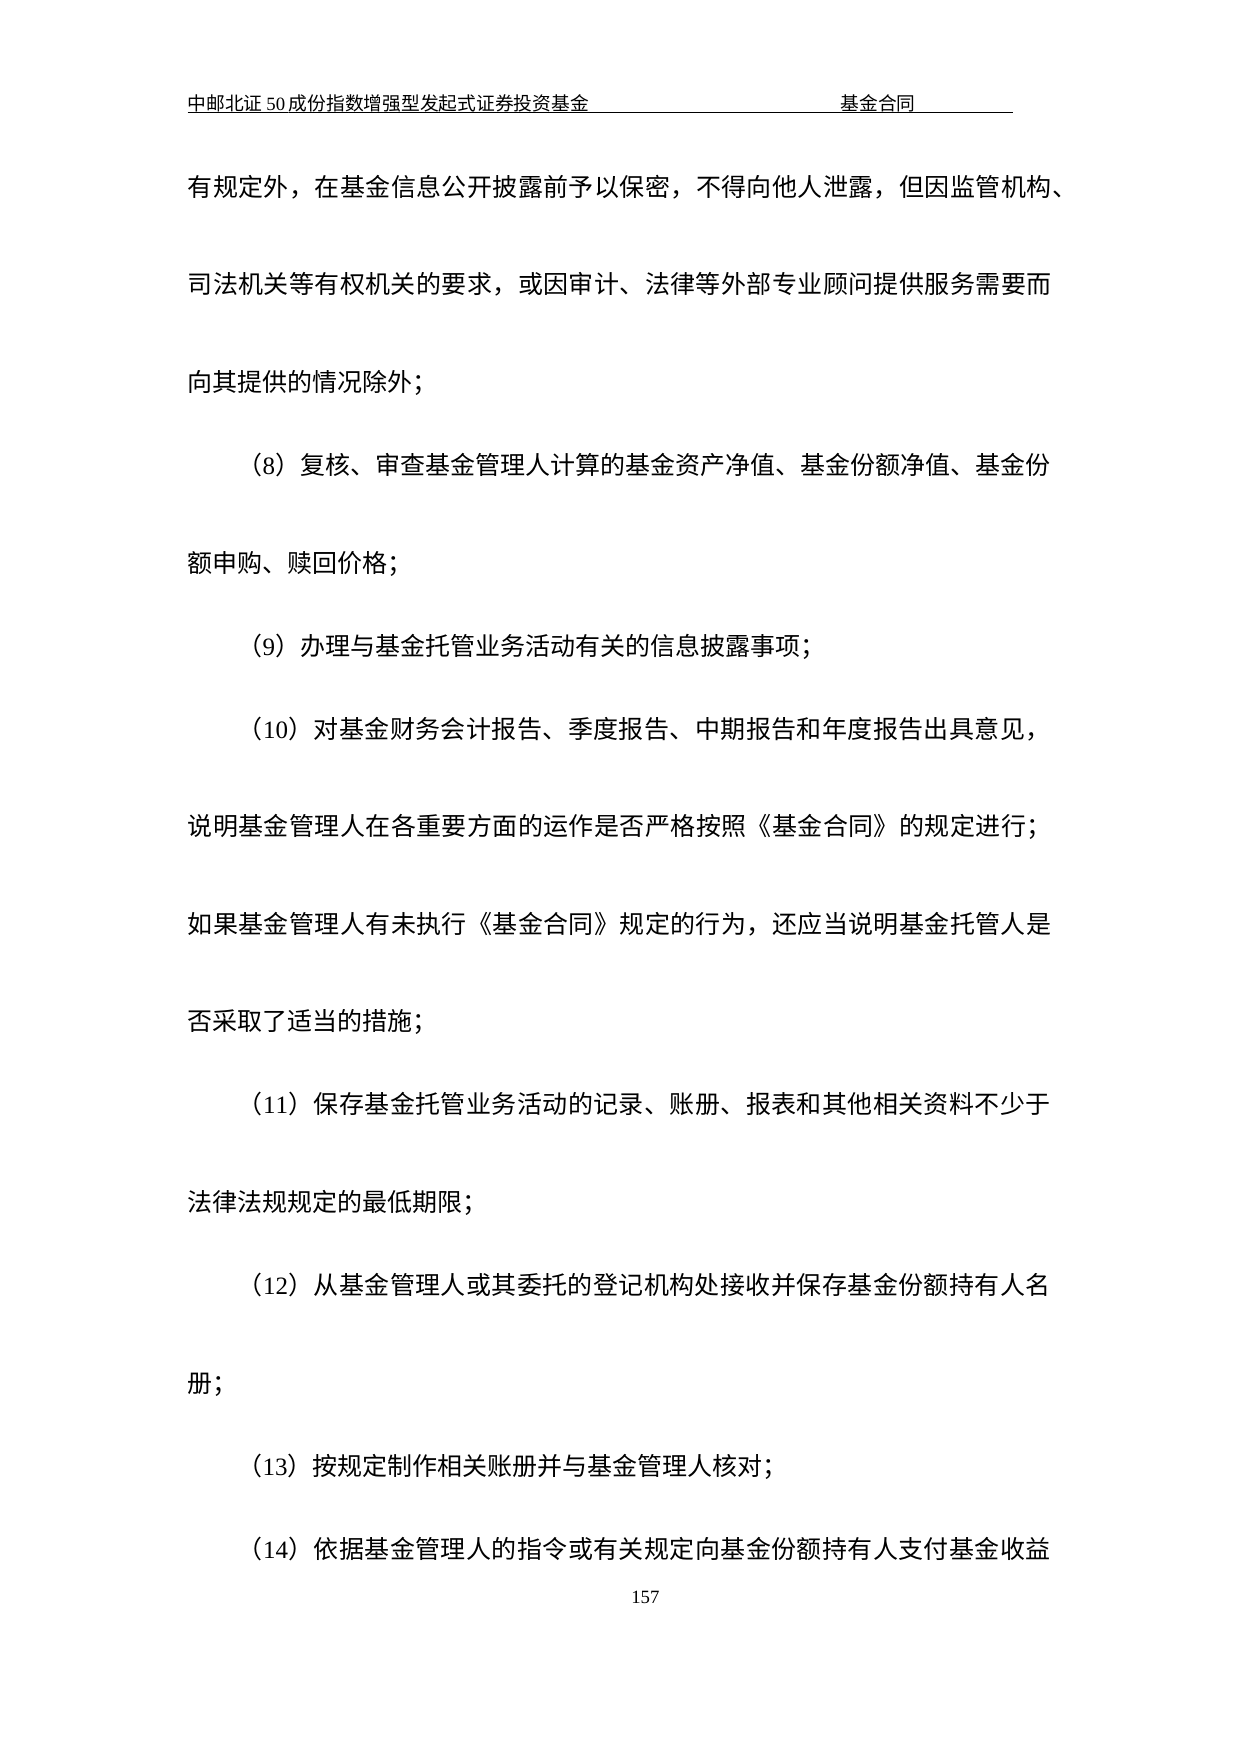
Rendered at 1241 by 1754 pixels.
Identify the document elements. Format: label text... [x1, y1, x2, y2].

text （9）办理与基金托管业务活动有关的信息披露事项； [187, 612, 1053, 677]
text （10）对基金财务会计报告、季度报告、中期报告和年度报告出具意见，说明基金管理人在各重要方面的运作是否严格按照《基金合同》的规定进行；如果基金管理人有未执行《基金合同》规定的行为，还应当说明基金托管人是否采取了适当的措施； [187, 695, 1053, 1052]
text （13）按规定制作相关账册并与基金管理人核对； [187, 1432, 1053, 1497]
text （8）复核、审查基金管理人计算的基金资产净值、基金份额净值、基金份额申购、赎回价格； [187, 431, 1053, 594]
text （11）保存基金托管业务活动的记录、账册、报表和其他相关资料不少于法律法规规定的最低期限； [187, 1071, 1053, 1233]
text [187, 1515, 1053, 1580]
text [187, 153, 1053, 413]
text （12）从基金管理人或其委托的登记机构处接收并保存基金份额持有人名册； [187, 1251, 1053, 1414]
